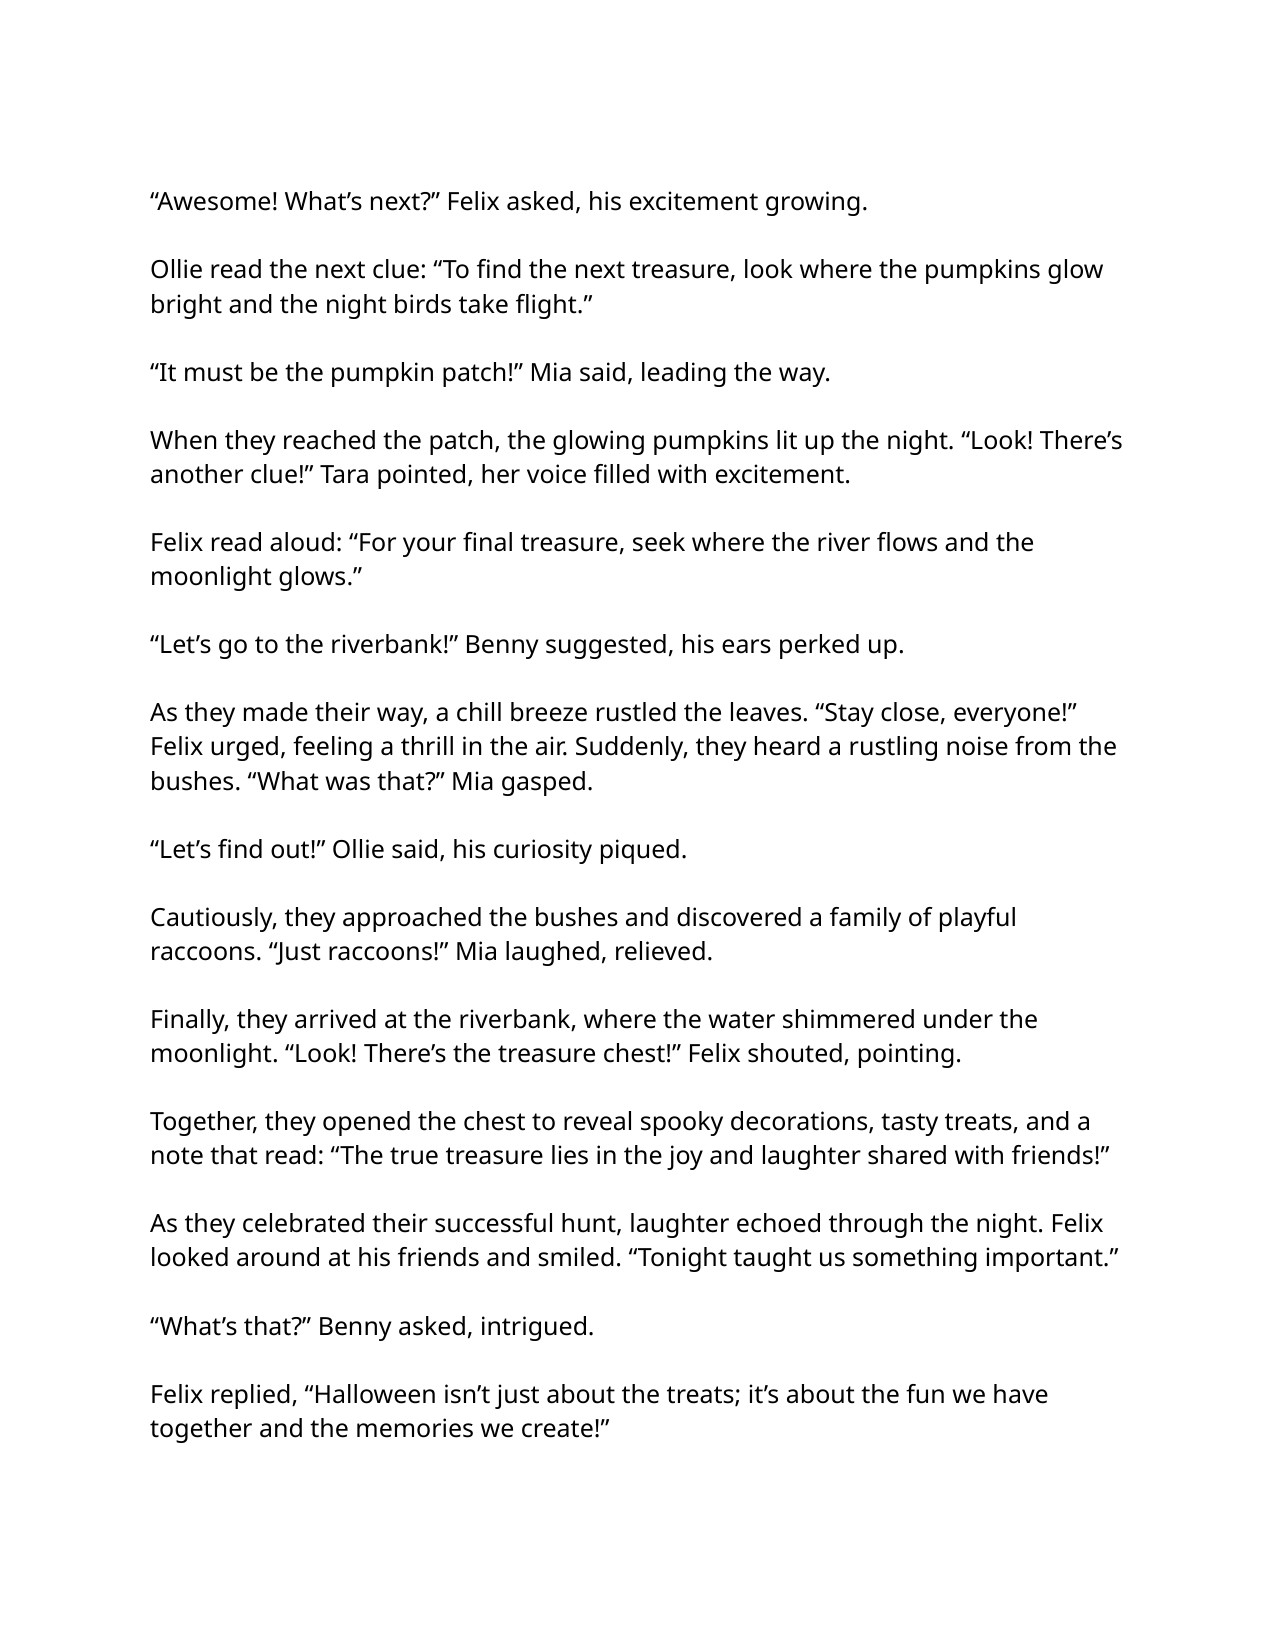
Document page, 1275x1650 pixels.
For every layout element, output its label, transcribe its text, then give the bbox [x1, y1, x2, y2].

text When they reached the patch, the glowing pumpkins lit up the night. “Look! There’s another clue!” Tara pointed, her voice filled with excitement. [150, 422, 1125, 491]
text As they celebrated their successful hunt, laughter echoed through the night. Felix looked around at his friends and smiled. “Tonight taught us something important.” [150, 1206, 1125, 1274]
text Ollie read the next clue: “To find the next treasure, look where the pumpkins glow bright and the night birds take flight.” [150, 252, 1125, 320]
text Cautiously, they approached the bushes and discovered a family of playful raccoons. “Just raccoons!” Mia laughed, relieved. [150, 899, 1125, 967]
text “What’s that?” Benny asked, intrigued. [150, 1308, 1125, 1342]
text “It must be the pumpkin patch!” Mia said, leading the way. [150, 354, 1125, 388]
text “Awesome! What’s next?” Felix asked, his excitement growing. [150, 184, 1125, 218]
text Together, they opened the chest to reveal spooky decorations, tasty treats, and a note that read: “The true treasure lies in the joy and laughter shared with friends!” [150, 1104, 1125, 1172]
text “Let’s go to the riverbank!” Benny suggested, his ears perked up. [150, 627, 1125, 661]
text Finally, they arrived at the riverbank, where the water shimmered under the moonlight. “Look! There’s the treasure chest!” Felix shouted, pointing. [150, 1002, 1125, 1070]
text Felix read aloud: “For your final treasure, seek where the river flows and the moonlight glows.” [150, 525, 1125, 593]
text Felix replied, “Halloween isn’t just about the treats; it’s about the fun we have together and the memories we create!” [150, 1376, 1125, 1444]
text “Let’s find out!” Ollie said, his curiosity piqued. [150, 831, 1125, 865]
text As they made their way, a chill breeze rustled the leaves. “Stay close, everyone!” Felix urged, feeling a thrill in the air. Suddenly, they heard a rustling noise from the bushes. “What was that?” Mia gasped. [150, 695, 1125, 797]
